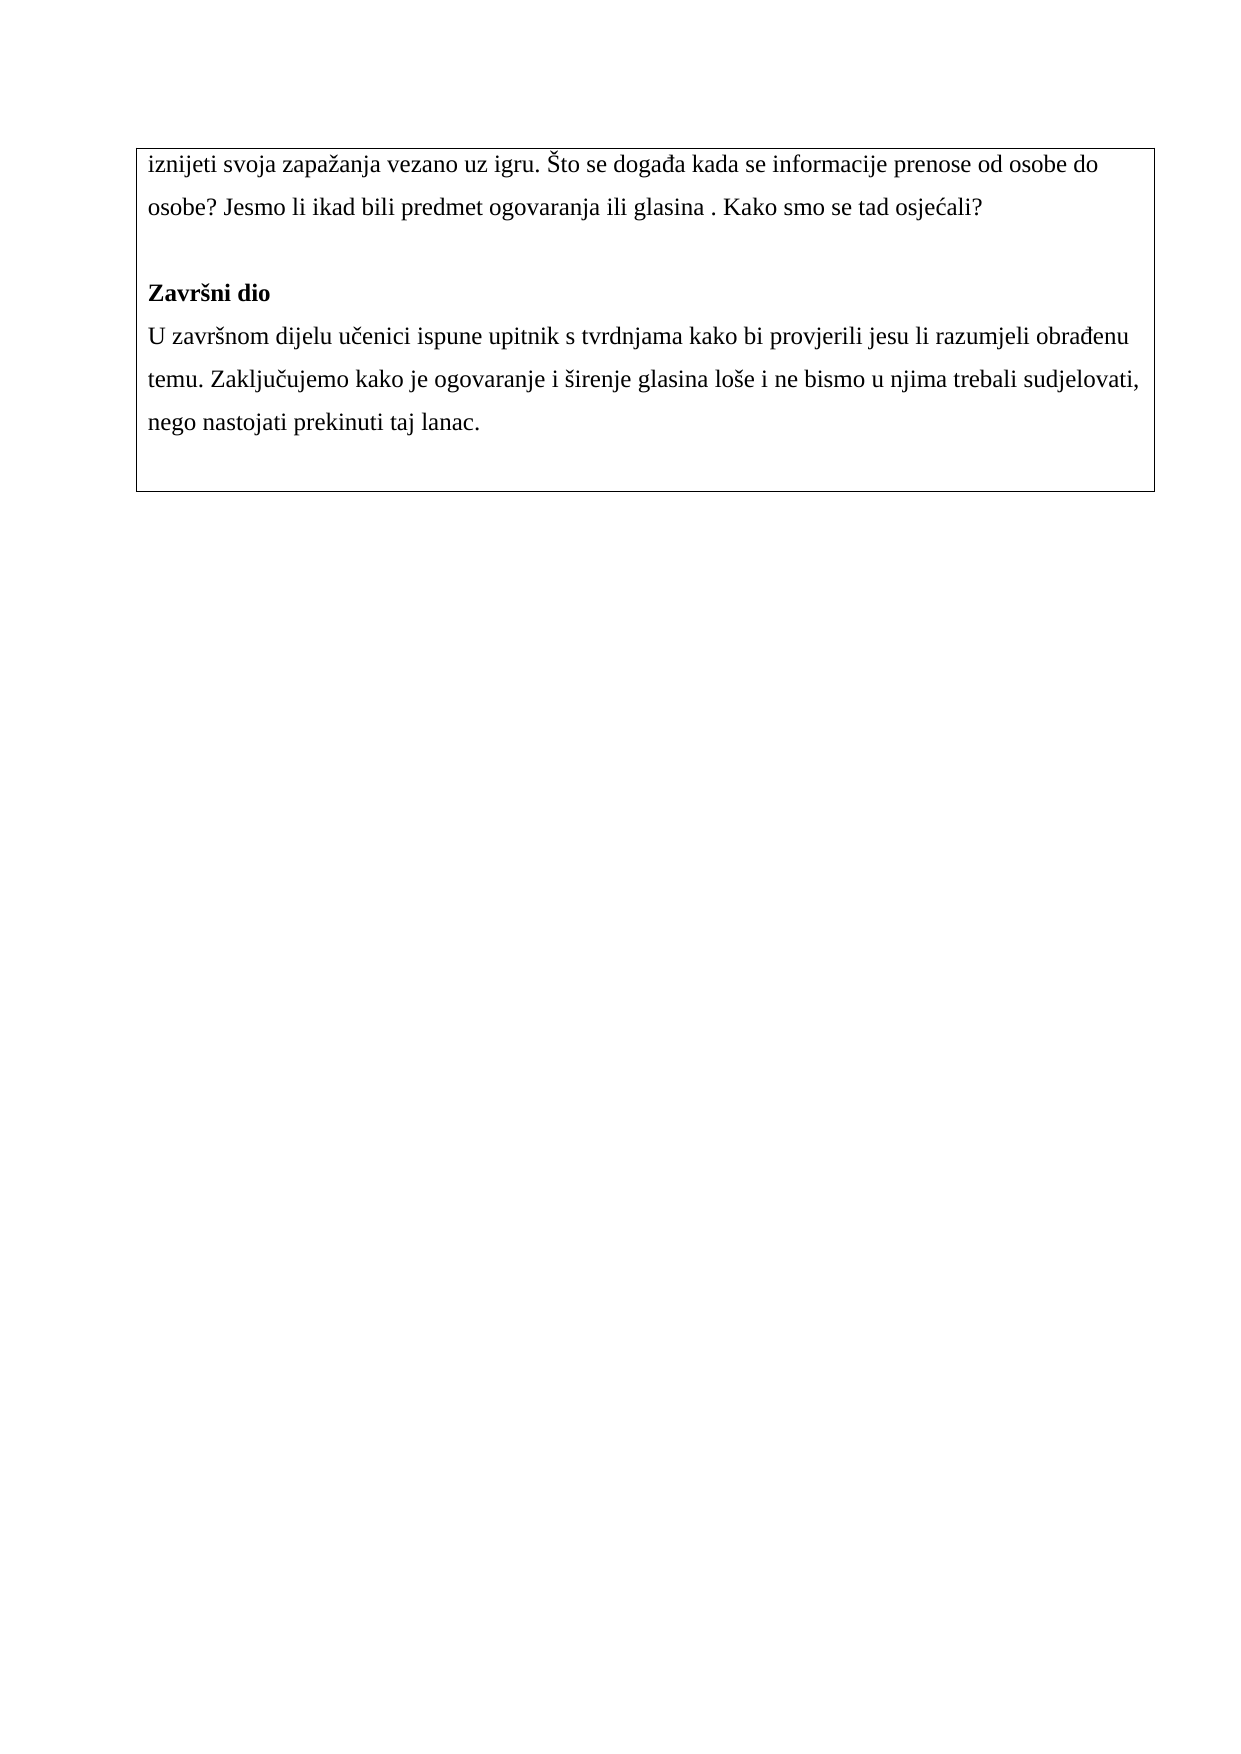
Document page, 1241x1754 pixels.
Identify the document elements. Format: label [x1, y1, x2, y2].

table_cell [137, 149, 1154, 491]
